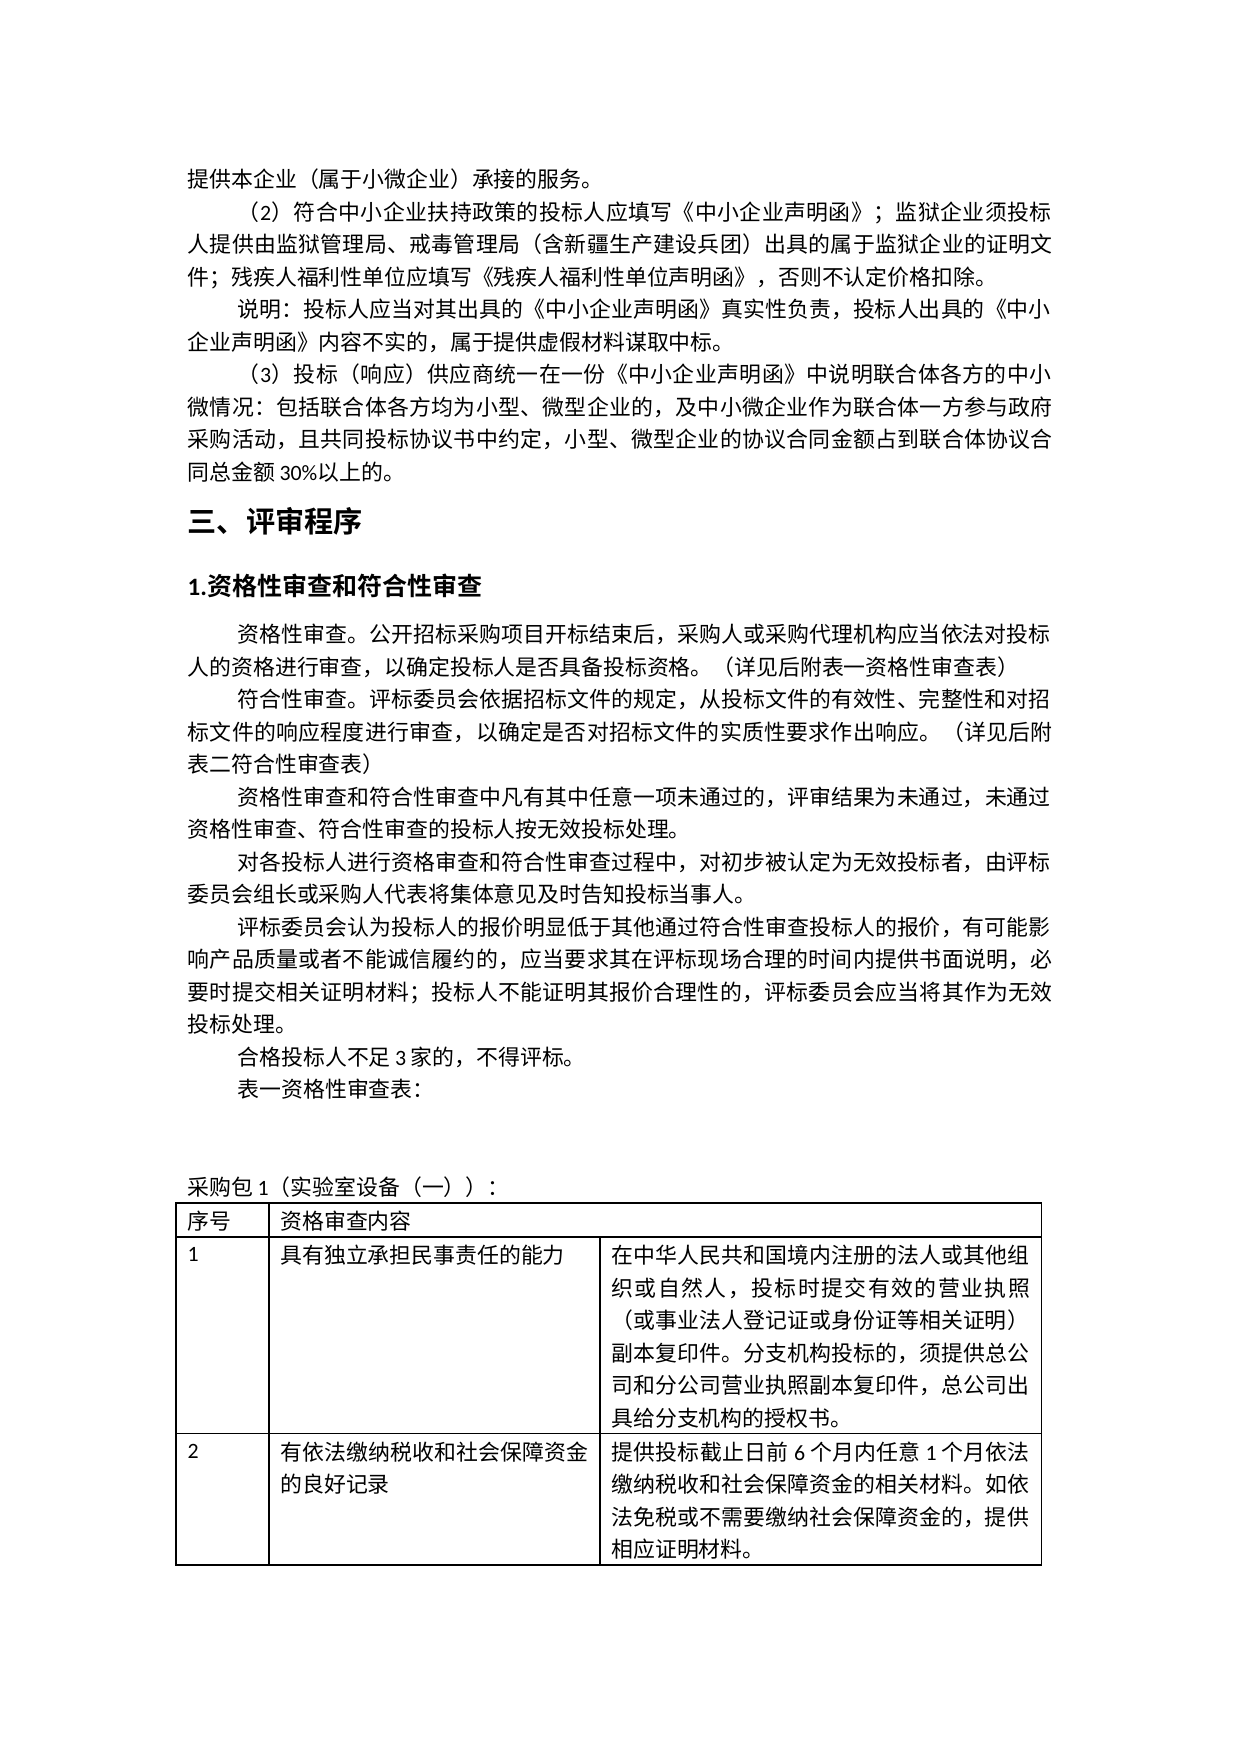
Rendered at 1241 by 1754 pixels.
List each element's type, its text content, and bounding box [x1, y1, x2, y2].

text 1.资格性审查和符合性审查 [187, 552, 1053, 617]
text 资格性审查。公开招标采购项目开标结束后，采购人或采购代理机构应当依法对投标人的资格进行审查，以确定投标人是否具备投标资格。（详见后附表一资格性审查表） [187, 617, 1053, 682]
text （2）符合中小企业扶持政策的投标人应填写《中小企业声明函》；监狱企业须投标人提供由监狱管理局、戒毒管理局（含新疆生产建设兵团）出具的属于监狱企业的证明文件；残疾人福利性单位应填写《残疾人福利性单位声明函》，否则不认定价格扣除。 [187, 194, 1053, 292]
table_cell 2 [177, 1434, 268, 1564]
table_cell 提供投标截止日前6个月内任意1个月依法缴纳税收和社会保障资金的相关材料。如依法免税或不需要缴纳社会保障资金的，提供相应证明材料。 [601, 1434, 1041, 1564]
text 评标委员会认为投标人的报价明显低于其他通过符合性审查投标人的报价，有可能影响产品质量或者不能诚信履约的，应当要求其在评标现场合理的时间内提供书面说明，必要时提交相关证明材料；投标人不能证明其报价合理性的，评标委员会应当将其作为无效投标处理。 [187, 909, 1053, 1039]
table_cell 1 [177, 1238, 268, 1433]
text 三、评审程序 [187, 487, 1053, 552]
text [187, 162, 1053, 194]
text 合格投标人不足3家的，不得评标。 [187, 1039, 1053, 1072]
text 对各投标人进行资格审查和符合性审查过程中，对初步被认定为无效投标者，由评标委员会组长或采购人代表将集体意见及时告知投标当事人。 [187, 844, 1053, 909]
table_cell 有依法缴纳税收和社会保障资金的良好记录 [270, 1434, 599, 1564]
text 符合性审查。评标委员会依据招标文件的规定，从投标文件的有效性、完整性和对招标文件的响应程度进行审查，以确定是否对招标文件的实质性要求作出响应。（详见后附表二符合性审查表） [187, 682, 1053, 779]
table_header 资格审查内容 [270, 1204, 1041, 1236]
table_header 序号 [177, 1204, 268, 1236]
text （3）投标（响应）供应商统一在一份《中小企业声明函》中说明联合体各方的中小微情况：包括联合体各方均为小型、微型企业的，及中小微企业作为联合体一方参与政府采购活动，且共同投标协议书中约定，小型、微型企业的协议合同金额占到联合体协议合同总金额30%以上的。 [187, 357, 1053, 487]
text 说明：投标人应当对其出具的《中小企业声明函》真实性负责，投标人出具的《中小企业声明函》内容不实的，属于提供虚假材料谋取中标。 [187, 292, 1053, 357]
text 资格性审查和符合性审查中凡有其中任意一项未通过的，评审结果为未通过，未通过资格性审查、符合性审查的投标人按无效投标处理。 [187, 779, 1053, 844]
text 表一资格性审查表： [187, 1072, 1053, 1104]
table_cell 在中华人民共和国境内注册的法人或其他组织或自然人，投标时提交有效的营业执照（或事业法人登记证或身份证等相关证明）副本复印件。分支机构投标的，须提供总公司和分公司营业执照副本复印件，总公司出具给分支机构的授权书。 [601, 1238, 1041, 1433]
table_cell 具有独立承担民事责任的能力 [270, 1238, 599, 1433]
text 采购包1（实验室设备（一））： [187, 1169, 1053, 1202]
